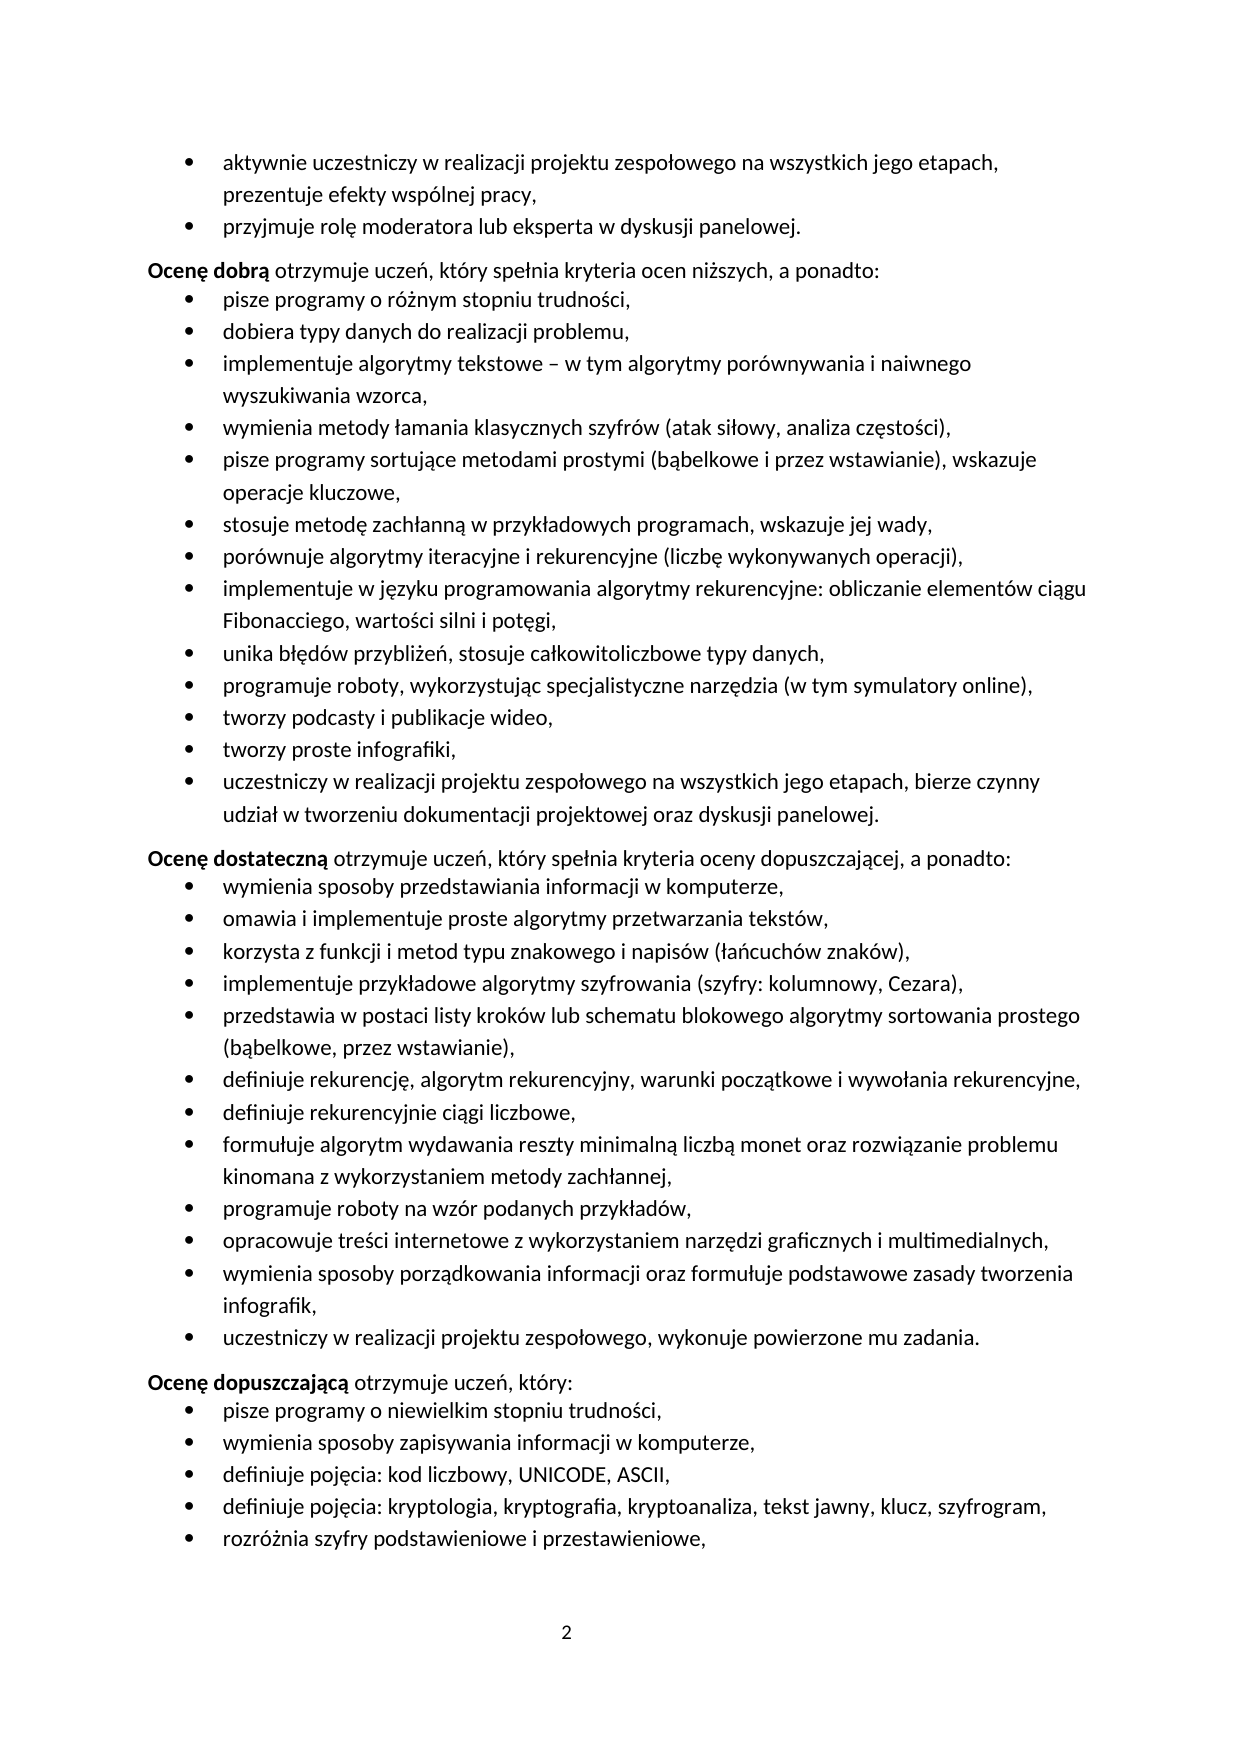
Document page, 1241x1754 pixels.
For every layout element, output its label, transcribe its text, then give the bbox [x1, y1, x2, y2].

list przyjmuje rolę moderatora lub eksperta w dyskusji panelowej. [185, 212, 1093, 240]
list wymienia sposoby przedstawiania informacji w komputerze, [185, 872, 1093, 900]
list implementuje algorytmy tekstowe – w tym algorytmy porównywania i naiwnego wyszukiwania wzorca, [185, 349, 1093, 409]
list wymienia metody łamania klasycznych szyfrów (atak siłowy, analiza częstości), [185, 413, 1093, 441]
list opracowuje treści internetowe z wykorzystaniem narzędzi graficznych i multimedialnych, [185, 1226, 1093, 1254]
list tworzy podcasty i publikacje wideo, [185, 703, 1093, 731]
list pisze programy sortujące metodami prostymi (bąbelkowe i przez wstawianie), wskazuje operacje kluczowe, [185, 446, 1093, 506]
list uczestniczy w realizacji projektu zespołowego na wszystkich jego etapach, bierze czynny udział w tworzeniu dokumentacji projektowej oraz dyskusji panelowej. [185, 767, 1093, 828]
list definiuje rekurencyjnie ciągi liczbowe, [185, 1098, 1093, 1126]
list programuje roboty, wykorzystując specjalistyczne narzędzia (w tym symulatory online), [185, 671, 1093, 699]
list programuje roboty na wzór podanych przykładów, [185, 1194, 1093, 1222]
list korzysta z funkcji i metod typu znakowego i napisów (łańcuchów znaków), [185, 937, 1093, 965]
list uczestniczy w realizacji projektu zespołowego, wykonuje powierzone mu zadania. [185, 1323, 1093, 1351]
list formułuje algorytm wydawania reszty minimalną liczbą monet oraz rozwiązanie problemu kinomana z wykorzystaniem metody zachłannej, [185, 1130, 1093, 1190]
list implementuje przykładowe algorytmy szyfrowania (szyfry: kolumnowy, Cezara), [185, 969, 1093, 997]
text Ocenę dobrą otrzymuje uczeń, który spełnia kryteria ocen niższych, a ponadto: [148, 257, 1093, 285]
list dobiera typy danych do realizacji problemu, [185, 317, 1093, 345]
text Ocenę dostateczną otrzymuje uczeń, który spełnia kryteria oceny dopuszczającej, a ponadto: [148, 844, 1093, 872]
list implementuje w języku programowania algorytmy rekurencyjne: obliczanie elementów ciągu Fibonacciego, wartości silni i potęgi, [185, 574, 1093, 634]
list stosuje metodę zachłanną w przykładowych programach, wskazuje jej wady, [185, 510, 1093, 538]
list aktywnie uczestniczy w realizacji projektu zespołowego na wszystkich jego etapach, prezentuje efekty wspólnej pracy, [185, 148, 1093, 208]
list definiuje pojęcia: kryptologia, kryptografia, kryptoanaliza, tekst jawny, klucz, szyfrogram, [185, 1492, 1093, 1520]
list wymienia sposoby zapisywania informacji w komputerze, [185, 1428, 1093, 1456]
list tworzy proste infografiki, [185, 735, 1093, 763]
list pisze programy o różnym stopniu trudności, [185, 285, 1093, 313]
list wymienia sposoby porządkowania informacji oraz formułuje podstawowe zasady tworzenia infografik, [185, 1259, 1093, 1319]
text Ocenę dopuszczającą otrzymuje uczeń, który: [148, 1368, 1093, 1396]
list unika błędów przybliżeń, stosuje całkowitoliczbowe typy danych, [185, 639, 1093, 667]
list przedstawia w postaci listy kroków lub schematu blokowego algorytmy sortowania prostego (bąbelkowe, przez wstawianie), [185, 1001, 1093, 1061]
list definiuje pojęcia: kod liczbowy, UNICODE, ASCII, [185, 1460, 1093, 1488]
list pisze programy o niewielkim stopniu trudności, [185, 1396, 1093, 1424]
list rozróżnia szyfry podstawieniowe i przestawieniowe, [185, 1524, 1093, 1552]
list definiuje rekurencję, algorytm rekurencyjny, warunki początkowe i wywołania rekurencyjne, [185, 1066, 1093, 1093]
list omawia i implementuje proste algorytmy przetwarzania tekstów, [185, 904, 1093, 933]
list porównuje algorytmy iteracyjne i rekurencyjne (liczbę wykonywanych operacji), [185, 542, 1093, 570]
